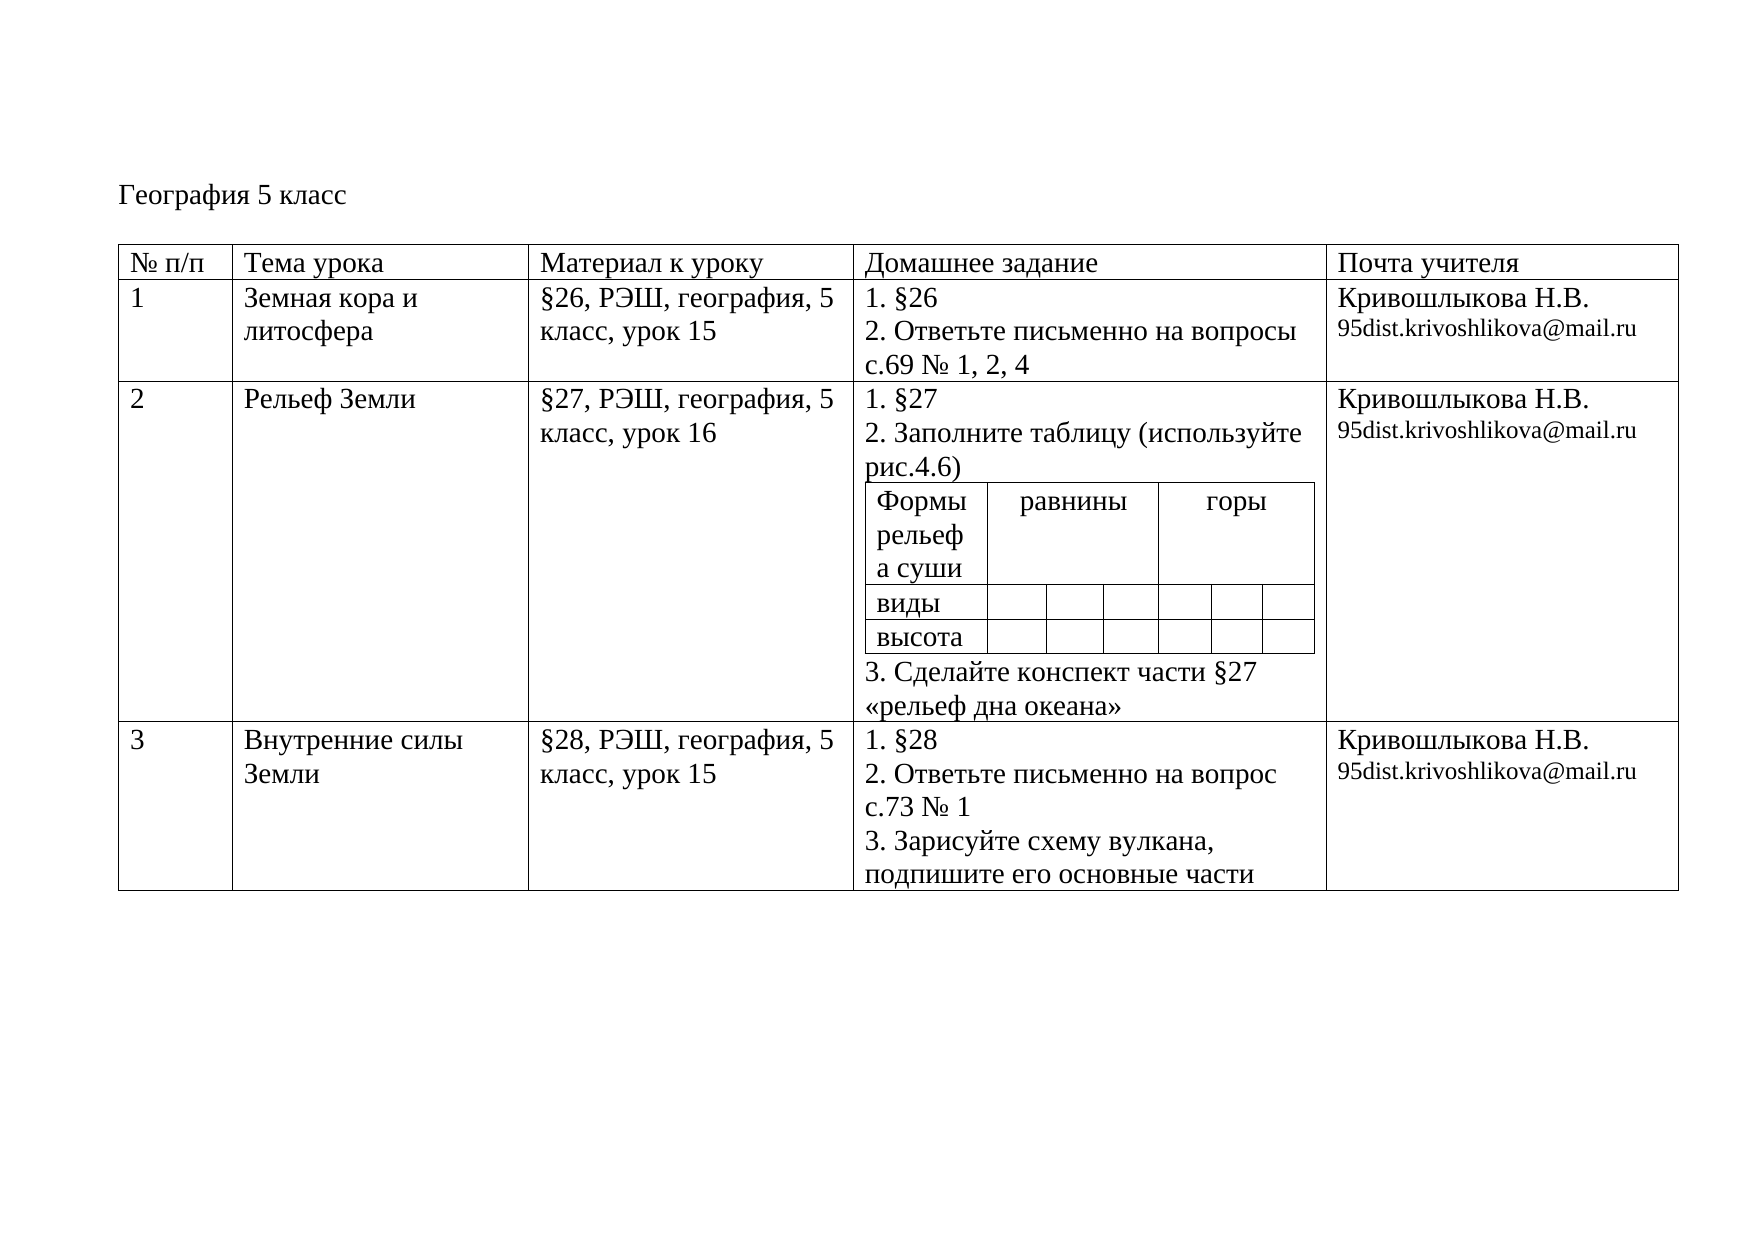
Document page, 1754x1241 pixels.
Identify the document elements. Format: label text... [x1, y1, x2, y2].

table_cell Земная кора и литосфера [233, 280, 528, 381]
table_header № п/п [119, 245, 232, 279]
table_cell 2 [119, 382, 232, 721]
table_cell 1. §27 2. Заполните таблицу (используйте рис.4.6) 3. Сделайте конспект части §27 «рельеф дна океана» [854, 382, 1326, 721]
table_header Тема урока [233, 245, 528, 279]
table_cell Внутренние силы Земли [233, 722, 528, 890]
table_cell Кривошлыкова Н.В. 95dist.krivoshlikova@mail.ru [1327, 382, 1678, 721]
table_cell §27, РЭШ, география, 5 класс, урок 16 [529, 382, 853, 721]
table_cell 1. §26 2. Ответьте письменно на вопросы с.69 № 1, 2, 4 [854, 280, 1326, 381]
table_cell 1 [119, 280, 232, 381]
table_cell Кривошлыкова Н.В. 95dist.krivoshlikova@mail.ru [1327, 280, 1678, 381]
table_header Материал к уроку [529, 245, 853, 279]
table_cell Рельеф Земли [233, 382, 528, 721]
table_cell §28, РЭШ, география, 5 класс, урок 15 [529, 722, 853, 890]
table_cell 1. §28 2. Ответьте письменно на вопрос с.73 № 1 3. Зарисуйте схему вулкана, подпишите его основные части [854, 722, 1326, 890]
text География 5 класс [118, 177, 1636, 211]
table_header Почта учителя [1327, 245, 1678, 279]
table_header Домашнее задание [854, 245, 1326, 279]
table_cell Кривошлыкова Н.В. 95dist.krivoshlikova@mail.ru [1327, 722, 1678, 890]
table_cell 3 [119, 722, 232, 890]
table_cell §26, РЭШ, география, 5 класс, урок 15 [529, 280, 853, 381]
